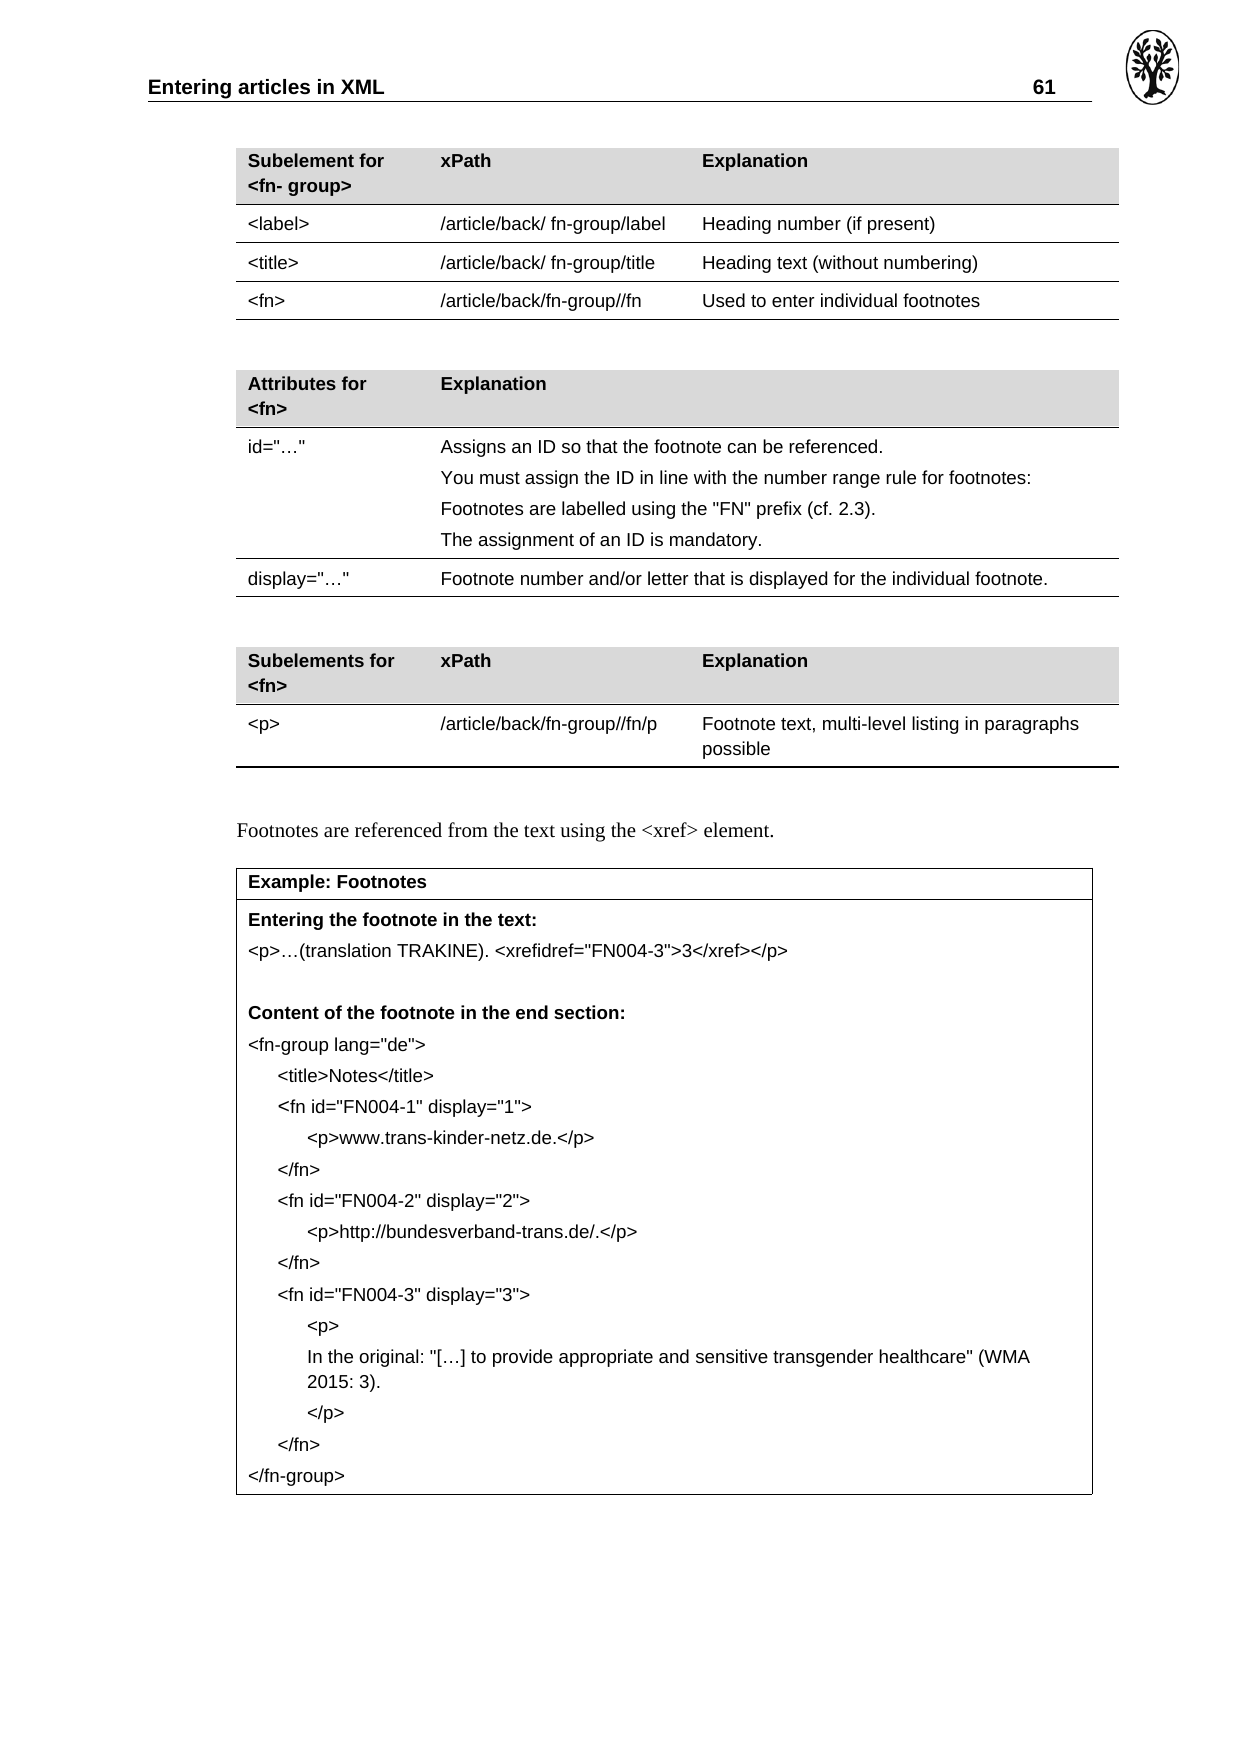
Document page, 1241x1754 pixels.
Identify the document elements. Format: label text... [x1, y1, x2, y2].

table_cell /article/back/ fn-group/title [429, 243, 691, 281]
table_header [691, 370, 1119, 426]
table_header Example: Footnotes [237, 869, 1092, 899]
table_cell Entering the footnote in the text: <p>…(translation TRAKINE). <xrefidref="FN004-3">3</xref></p> Content of the footnote in the end section: <fn-group lang="de"> <title>Notes</title> <fn id="FN004-1" display="1"> <p>www.trans-kinder-netz.de.</p> </fn> <fn id="FN004-2" display="2"> <p>http://bundesverband-trans.de/.</p> </fn> <fn id="FN004-3" display="3"> <p> In the original: "[…] to provide appropriate and sensitive transgender healthcare" (WMA 2015: 3). </p> </fn> </fn-group> [237, 900, 1092, 1493]
table_header Explanation [691, 148, 1119, 204]
table_cell <p> [236, 705, 429, 766]
table_cell <fn> [236, 282, 429, 319]
table_header Explanation [429, 370, 691, 426]
table_header Subelement for <fn- group> [236, 148, 429, 204]
text Footnotes are referenced from the text using the <xref> element. [236, 817, 1092, 842]
table_cell Assigns an ID so that the footnote can be referenced. You must assign the ID in line with the number range rule for footnotes: Footnotes are labelled using the "FN" prefix (cf. 2.3). The assignment of an ID is mandatory. [429, 428, 1119, 558]
table_cell Heading text (without numbering) [691, 243, 1119, 281]
table_header Attributes for <fn> [236, 370, 429, 426]
table_cell Footnote number and/or letter that is displayed for the individual footnote. [429, 559, 1119, 596]
table_cell /article/back/ fn-group/label [429, 205, 691, 242]
table_cell display="…" [236, 559, 429, 596]
table_header xPath [429, 647, 691, 703]
table_cell Heading number (if present) [691, 205, 1119, 242]
table_cell Footnote text, multi-level listing in paragraphs possible [691, 705, 1119, 766]
table_header Explanation [691, 647, 1119, 703]
table_cell Used to enter individual footnotes [691, 282, 1119, 319]
table_cell <title> [236, 243, 429, 281]
table_header Subelements for <fn> [236, 647, 429, 703]
picture [1125, 30, 1180, 105]
table_cell /article/back/fn-group//fn/p [429, 705, 691, 766]
table_cell /article/back/fn-group//fn [429, 282, 691, 319]
table_cell <label> [236, 205, 429, 242]
table_header xPath [429, 148, 691, 204]
table_cell id="…" [236, 428, 429, 558]
